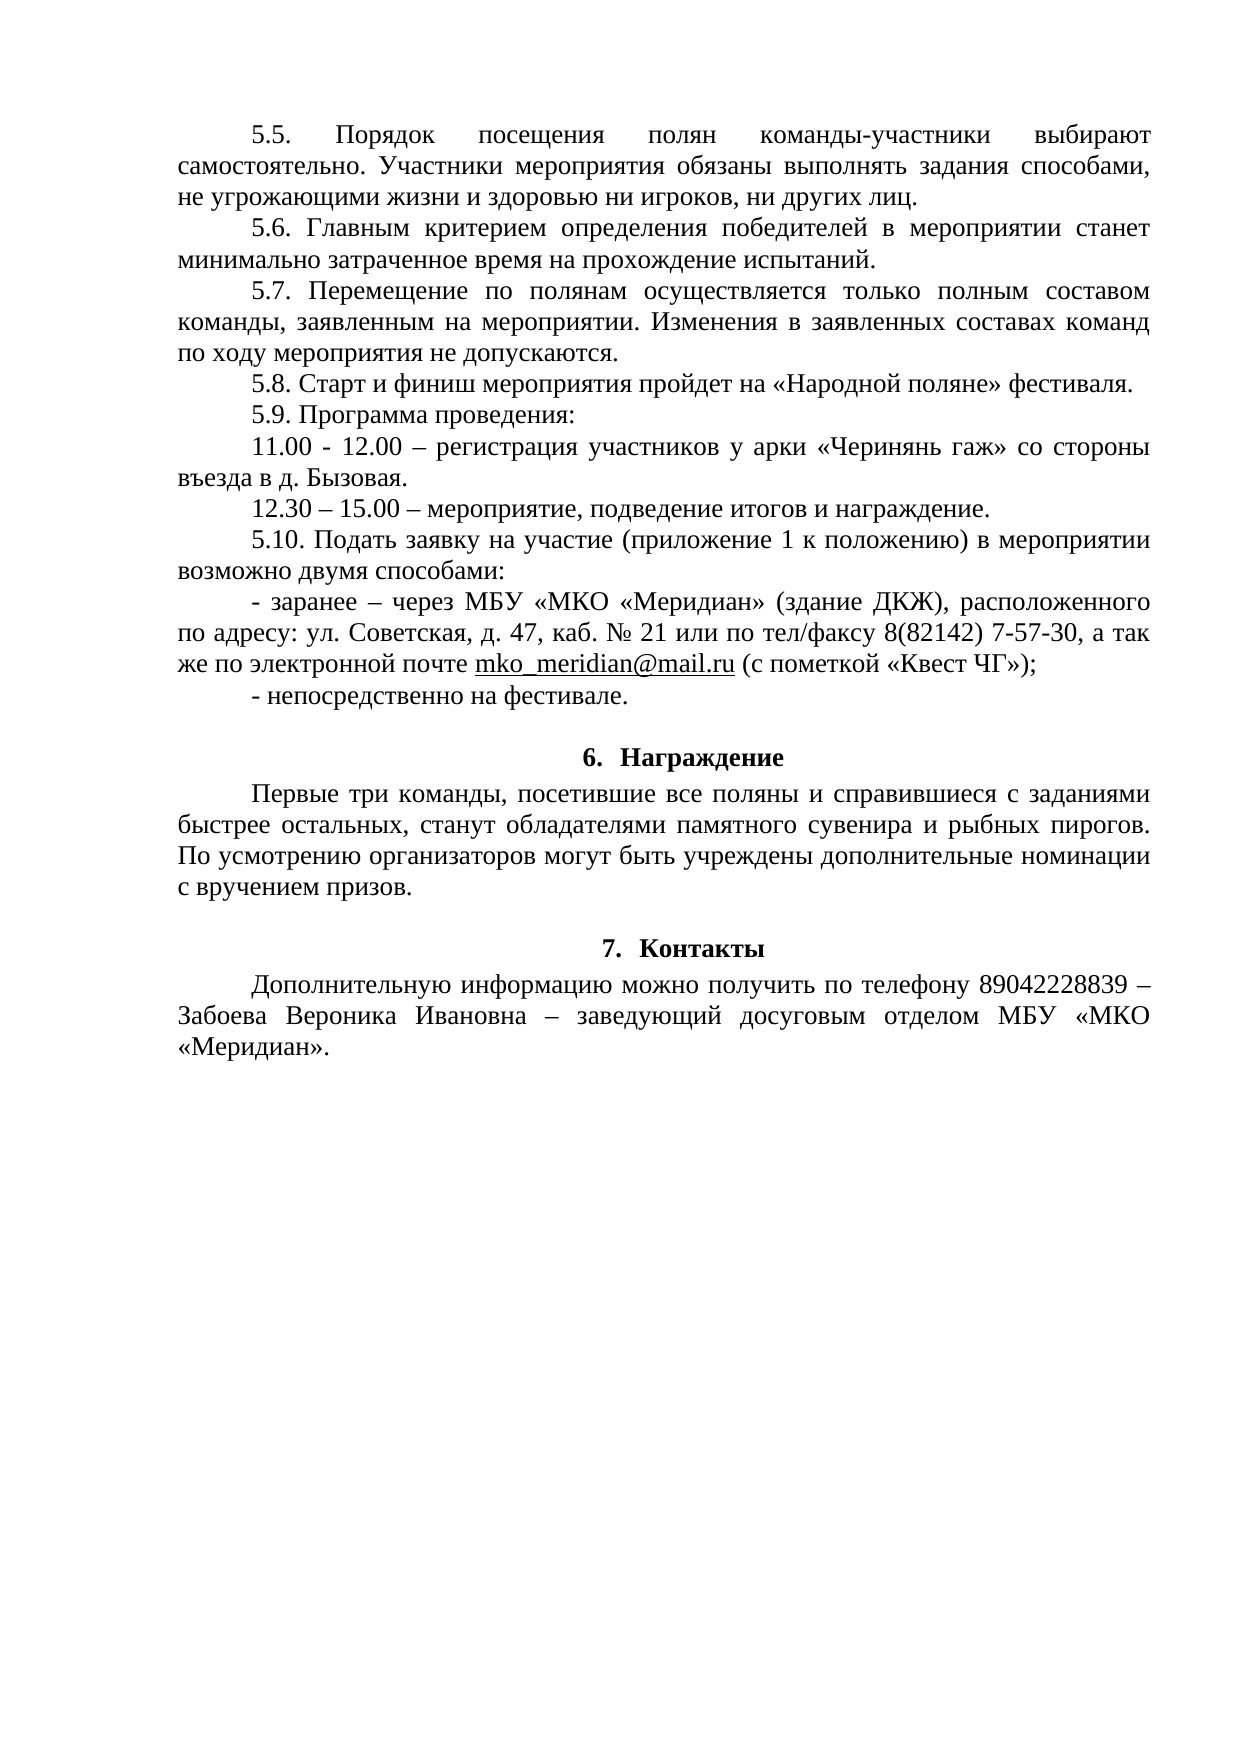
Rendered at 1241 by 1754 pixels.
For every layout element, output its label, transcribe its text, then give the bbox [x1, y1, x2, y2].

list Награждение [215, 741, 1152, 772]
text 11.00 - 12.00 – регистрация участников у арки «Черинянь гаж» со стороны въезда в д. Бызовая. [177, 429, 1152, 492]
list 5.7. Перемещение по полянам осуществляется только полным составом команды, заявленным на мероприятии. Изменения в заявленных составах команд по ходу мероприятия не допускаются. [177, 274, 1152, 367]
list Контакты [215, 932, 1152, 964]
list 5.8. Старт и финиш мероприятия пройдет на «Народной поляне» фестиваля. [177, 367, 1152, 398]
list - непосредственно на фестивале. [177, 679, 1152, 710]
list 5.10. Подать заявку на участие (приложение 1 к положению) в мероприятии возможно двумя способами: [177, 523, 1152, 585]
text Дополнительную информацию можно получить по телефону 89042228839 – Забоева Вероника Ивановна – заведующий досуговым отделом МБУ «МКО «Меридиан». [177, 968, 1152, 1062]
text - заранее – через МБУ «МКО «Меридиан» (здание ДКЖ), расположенного по адресу: ул. Советская, д. 47, каб. № 21 или по тел/факсу 8(82142) 7-57-30, а так же по электронной почте mko_meridian@mail.ru (с пометкой «Квест ЧГ»); [177, 585, 1152, 679]
list 5.9. Программа проведения: [177, 398, 1152, 429]
text 12.30 – 15.00 – мероприятие, подведение итогов и награждение. [177, 492, 1152, 523]
list 5.5. Порядок посещения полян команды-участники выбирают самостоятельно. Участники мероприятия обязаны выполнять задания способами, не угрожающими жизни и здоровью ни игроков, ни других лиц. [177, 118, 1152, 212]
list 5.6. Главным критерием определения победителей в мероприятии станет минимально затраченное время на прохождение испытаний. [177, 212, 1152, 274]
text Первые три команды, посетившие все поляны и справившиеся с заданиями быстрее остальных, станут обладателями памятного сувенира и рыбных пирогов. По усмотрению организаторов могут быть учреждены дополнительные номинации с вручением призов. [177, 777, 1152, 901]
